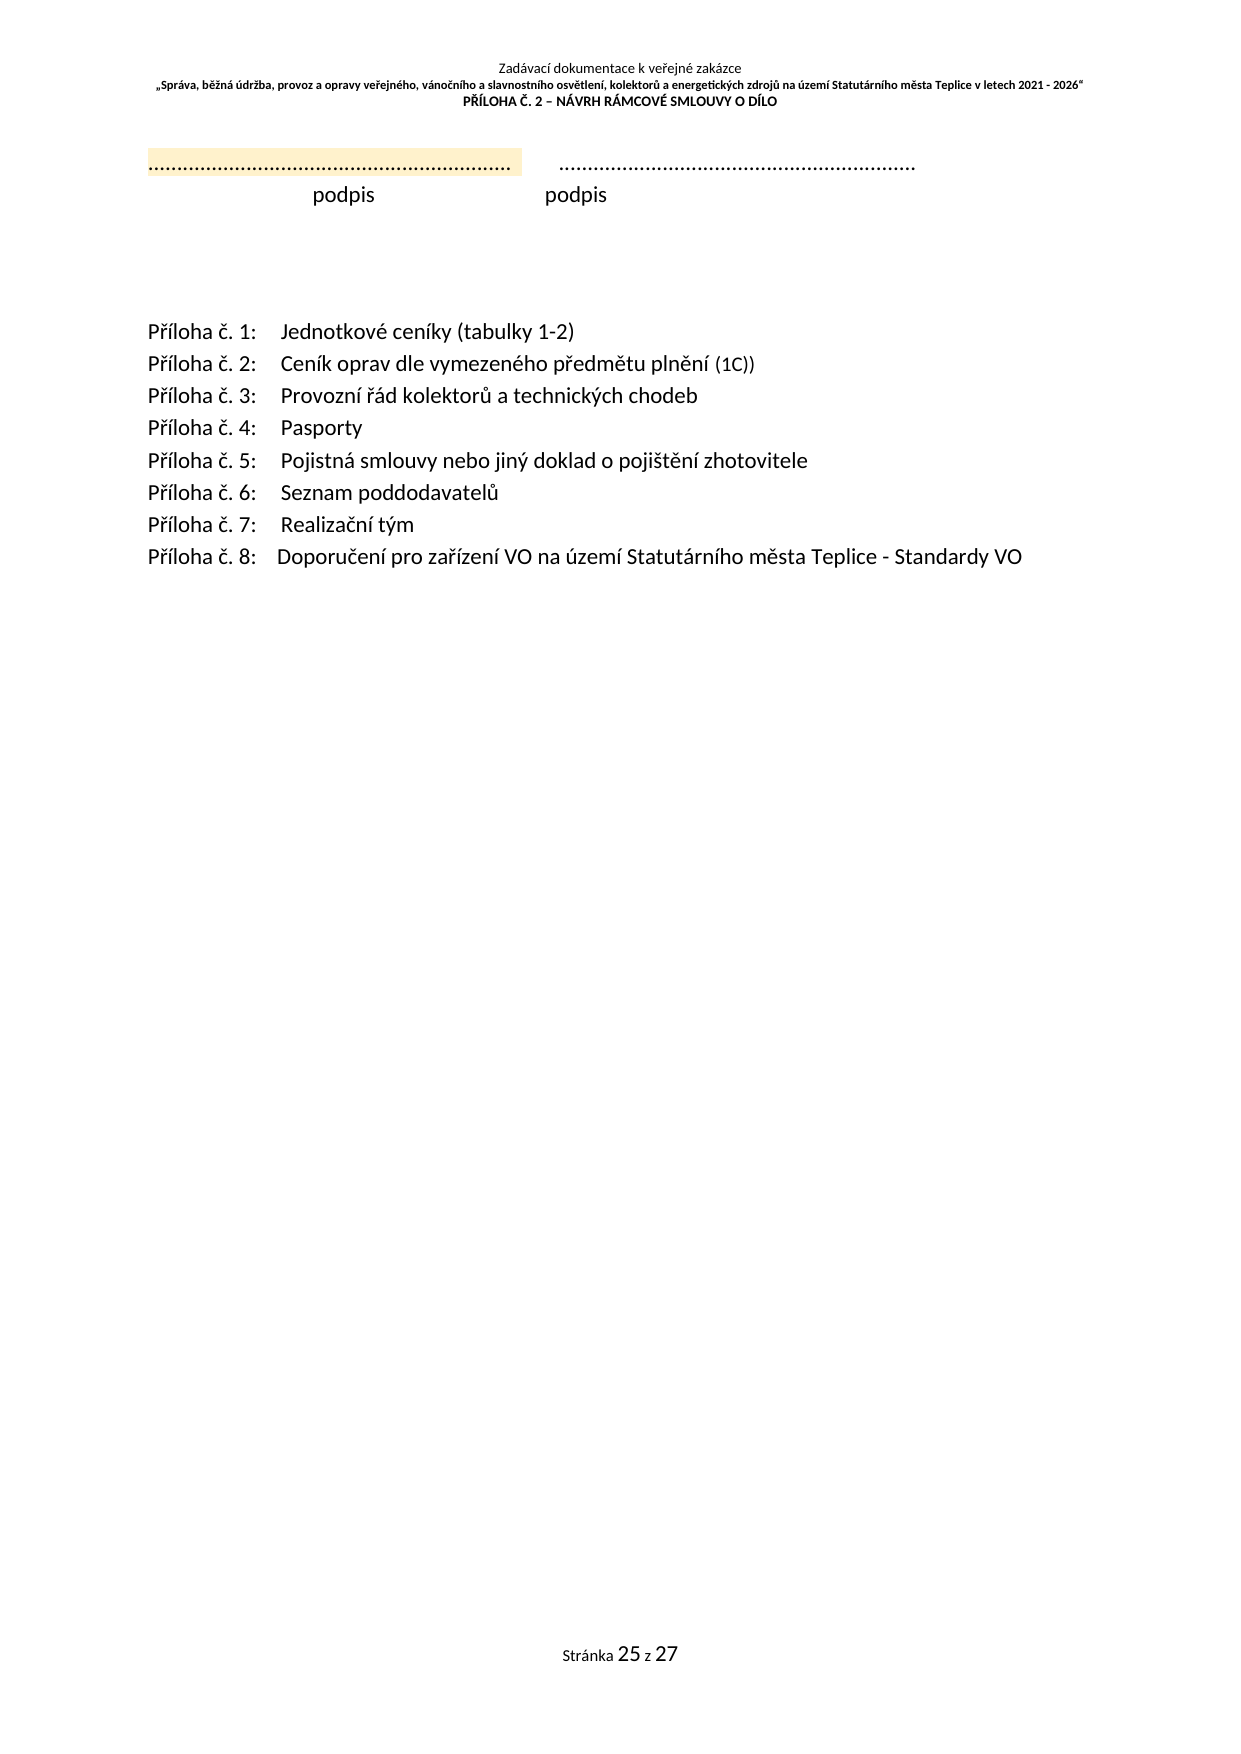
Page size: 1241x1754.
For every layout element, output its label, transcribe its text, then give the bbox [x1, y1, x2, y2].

text podpis podpis [148, 180, 1093, 208]
text Příloha č. 5: Pojistná smlouvy nebo jiný doklad o pojištění zhotovitele [148, 446, 1093, 474]
text Příloha č. 2: Ceník oprav dle vymezeného předmětu plnění (1C)) [148, 349, 1093, 377]
text Příloha č. 7: Realizační tým [148, 510, 1093, 538]
text Příloha č. 3: Provozní řád kolektorů a technických chodeb [148, 381, 1093, 409]
text Příloha č. 8: Doporučení pro zařízení VO na území Statutárního města Teplice - Standardy VO [148, 542, 1093, 570]
text ............................................................... .............................................................. [522, 148, 1093, 176]
text Příloha č. 1: Jednotkové ceníky (tabulky 1-2) [148, 317, 1093, 345]
text Příloha č. 6: Seznam poddodavatelů [148, 478, 1093, 506]
text Příloha č. 4: Pasporty [148, 413, 1093, 442]
